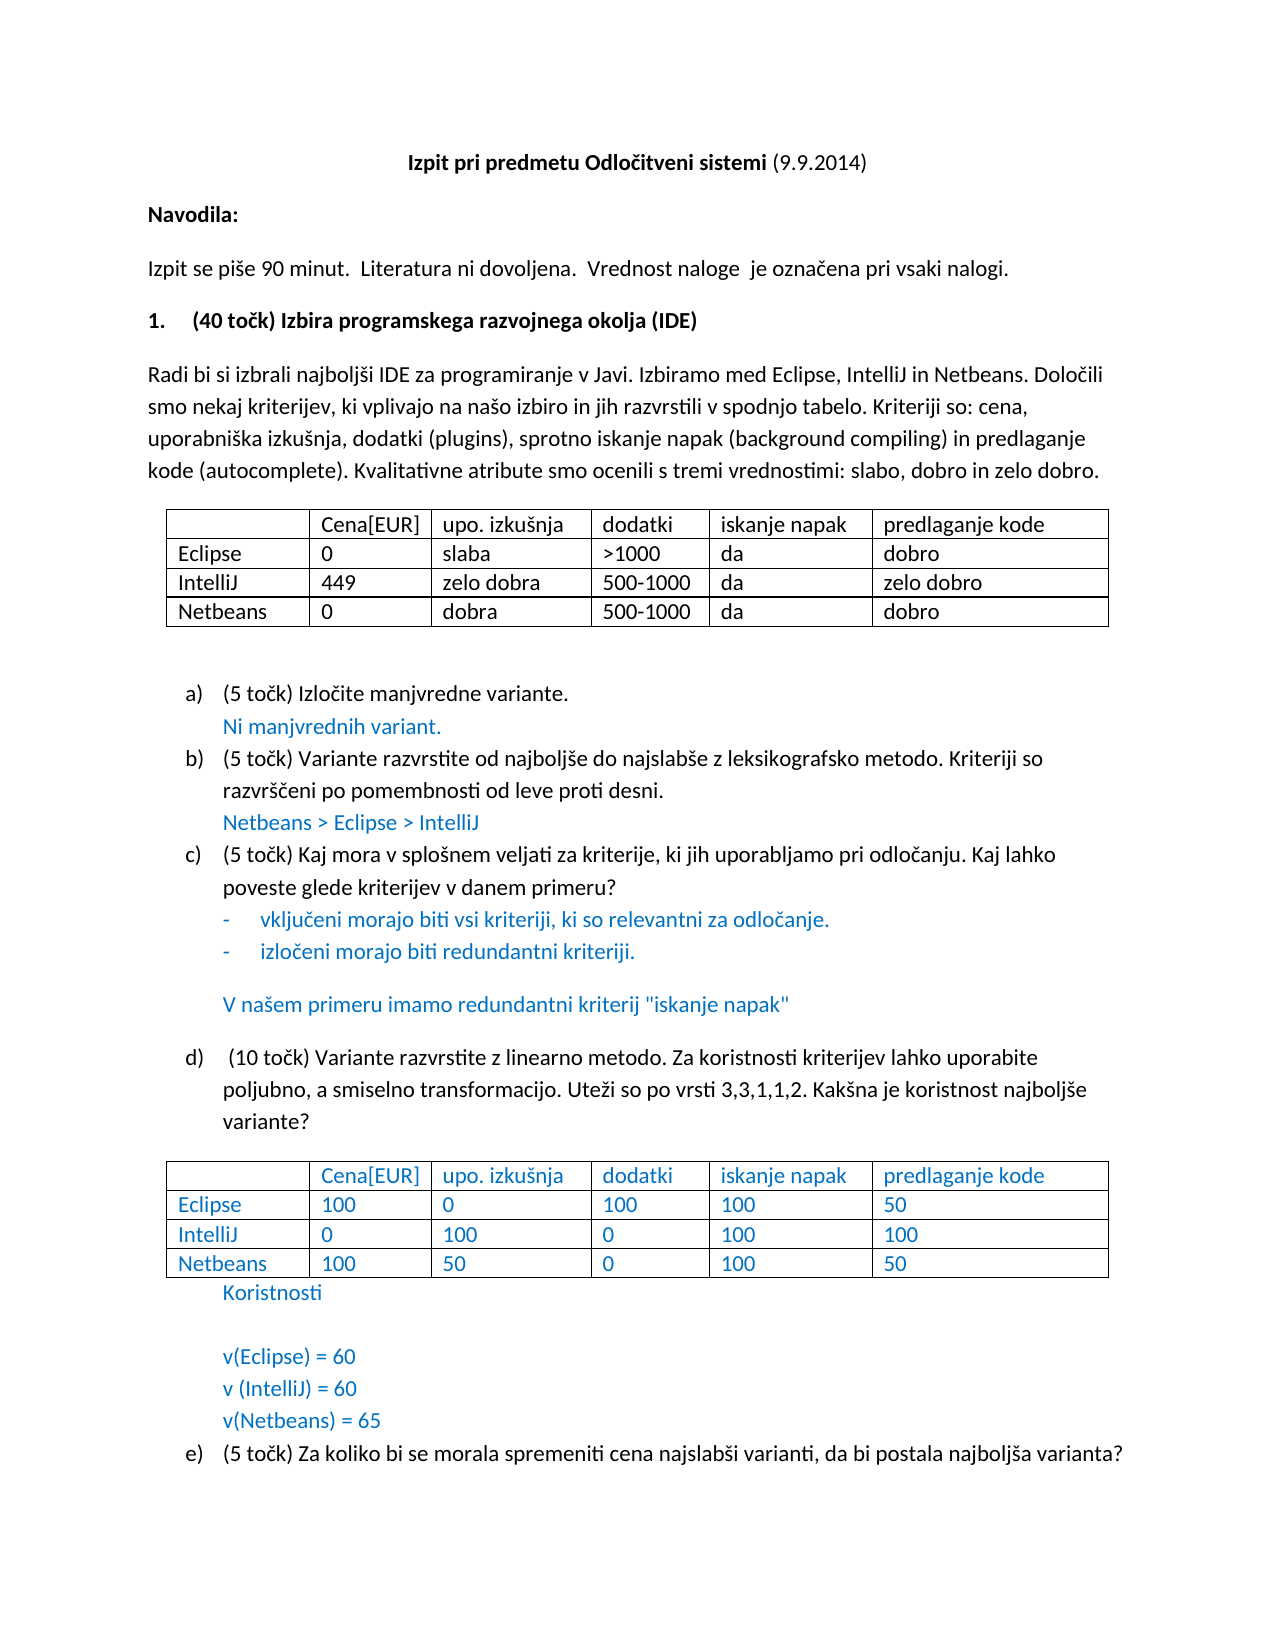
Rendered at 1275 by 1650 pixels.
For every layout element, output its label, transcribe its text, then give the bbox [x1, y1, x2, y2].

table_cell 100 [310, 1191, 431, 1219]
table_header Cena[EUR] [310, 1162, 431, 1189]
table_header Cena[EUR] [310, 510, 431, 538]
list (5 točk) Variante razvrstite od najboljše do najslabše z leksikografsko metodo. Kriteriji so razvrščeni po pomembnosti od leve proti desni. [185, 744, 1127, 804]
text Izpit se piše 90 minut. Literatura ni dovoljena. Vrednost naloge je označena pri vsaki nalogi. [148, 254, 1127, 282]
table_cell 100 [432, 1220, 591, 1248]
text Navodila: [148, 201, 1127, 229]
table_cell Netbeans [167, 598, 309, 626]
table_cell Eclipse [167, 539, 309, 567]
list (5 točk) Kaj mora v splošnem veljati za kriterije, ki jih uporabljamo pri odločanju. Kaj lahko poveste glede kriterijev v danem primeru? [185, 841, 1127, 901]
table_cell 100 [873, 1220, 1108, 1248]
table_header iskanje napak [710, 510, 872, 538]
table_cell zelo dobra [432, 569, 591, 596]
list v(Eclipse) = 60 [223, 1342, 1127, 1370]
table_cell Netbeans [167, 1249, 309, 1277]
table_cell 0 [432, 1191, 591, 1219]
table_cell zelo dobro [873, 569, 1108, 596]
list vključeni morajo biti vsi kriteriji, ki so relevantni za odločanje. [223, 905, 1127, 933]
list izločeni morajo biti redundantni kriteriji. [223, 937, 1127, 965]
table_cell 0 [310, 598, 431, 626]
table_cell 100 [710, 1191, 872, 1219]
table_cell 500-1000 [592, 598, 709, 626]
list Koristnosti [223, 1278, 1127, 1306]
table_header dodatki [592, 510, 709, 538]
table_header [167, 1162, 309, 1189]
table_cell 50 [873, 1191, 1108, 1219]
list (10 točk) Variante razvrstite z linearno metodo. Za koristnosti kriterijev lahko uporabite poljubno, a smiselno transformacijo. Uteži so po vrsti 3,3,1,1,2. Kakšna je koristnost najboljše variante? [185, 1043, 1127, 1136]
list v(Netbeans) = 65 [223, 1407, 1127, 1434]
table_cell 500-1000 [592, 569, 709, 596]
table_header dodatki [592, 1162, 709, 1189]
list Netbeans > Eclipse > IntelliJ [223, 808, 1127, 836]
table_cell 0 [592, 1220, 709, 1248]
table_header predlaganje kode [873, 1162, 1108, 1189]
table_cell IntelliJ [167, 569, 309, 596]
table_header predlaganje kode [873, 510, 1108, 538]
table_cell >1000 [592, 539, 709, 567]
table_cell dobra [432, 598, 591, 626]
table_cell 50 [432, 1249, 591, 1277]
table_cell 50 [873, 1249, 1108, 1277]
table_cell 100 [710, 1249, 872, 1277]
list (5 točk) Za koliko bi se morala spremeniti cena najslabši varianti, da bi postala najboljša varianta? [185, 1439, 1127, 1467]
table_cell da [710, 539, 872, 567]
table_header upo. izkušnja [432, 510, 591, 538]
table_header iskanje napak [710, 1162, 872, 1189]
list (5 točk) Izločite manjvredne variante. [185, 679, 1127, 708]
table_cell 100 [310, 1249, 431, 1277]
text V našem primeru imamo redundantni kriterij "iskanje napak" [223, 990, 1127, 1018]
table_cell 449 [310, 569, 431, 596]
list Ni manjvrednih variant. [223, 712, 1127, 740]
table_cell dobro [873, 539, 1108, 567]
table_header [167, 510, 309, 538]
table_cell IntelliJ [167, 1220, 309, 1248]
table_cell da [710, 569, 872, 596]
list (40 točk) Izbira programskega razvojnega okolja (IDE) [148, 307, 1127, 335]
table_cell 0 [592, 1249, 709, 1277]
list v (IntelliJ) = 60 [223, 1374, 1127, 1402]
table_cell 0 [310, 539, 431, 567]
text Izpit pri predmetu Odločitveni sistemi (9.9.2014) [148, 148, 1127, 176]
table_cell slaba [432, 539, 591, 567]
table_cell 0 [310, 1220, 431, 1248]
table_cell 100 [710, 1220, 872, 1248]
table_cell dobro [873, 598, 1108, 626]
table_cell da [710, 598, 872, 626]
text Radi bi si izbrali najboljši IDE za programiranje v Javi. Izbiramo med Eclipse, IntelliJ in Netbeans. Določili smo nekaj kriterijev, ki vplivajo na našo izbiro in jih razvrstili v spodnjo tabelo. Kriteriji so: cena, uporabniška izkušnja, dodatki (plugins), sprotno iskanje napak (background compiling) in predlaganje kode (autocomplete). Kvalitativne atribute smo ocenili s tremi vrednostimi: slabo, dobro in zelo dobro. [148, 360, 1127, 484]
table_cell 100 [592, 1191, 709, 1219]
table_cell Eclipse [167, 1191, 309, 1219]
table_header upo. izkušnja [432, 1162, 591, 1189]
